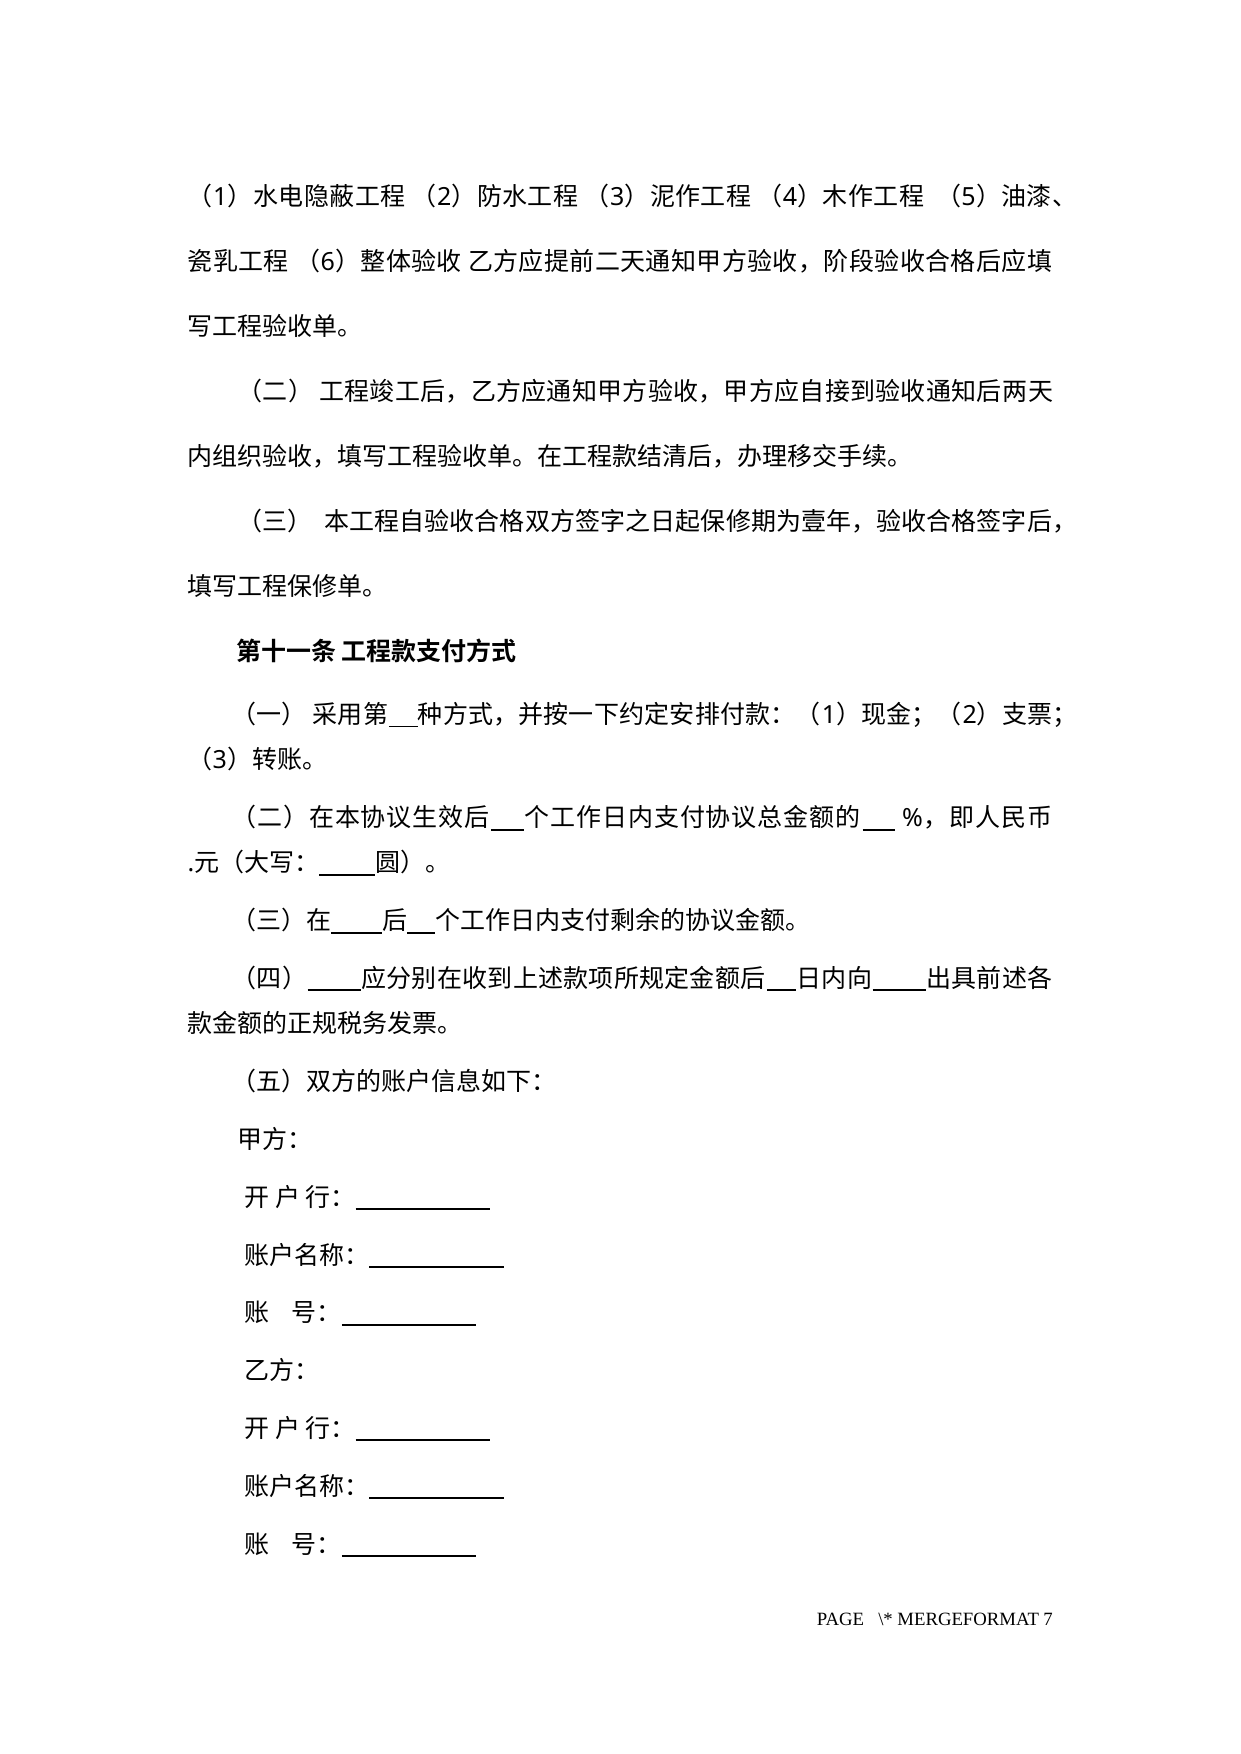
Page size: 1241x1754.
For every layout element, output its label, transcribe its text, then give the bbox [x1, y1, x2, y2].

text 甲方： [187, 1119, 1053, 1156]
text 第十一条 工程款支付方式 [211, 617, 1053, 682]
text 账户名称： [232, 1466, 1053, 1503]
text （二） 工程竣工后，乙方应通知甲方验收，甲方应自接到验收通知后两天内组织验收，填写工程验收单。在工程款结清后，办理移交手续。 [187, 357, 1053, 487]
text （一） 采用第 种方式，并按一下约定安排付款：（1）现金；（2）支票；（3）转账。 [187, 694, 1053, 776]
text 账 号： [232, 1524, 1053, 1560]
text 账户名称： [232, 1235, 1053, 1271]
text 乙方： [232, 1351, 1053, 1387]
text （四） 应分别在收到上述款项所规定金额后 日内向 出具前述各款金额的正规税务发票。 [187, 958, 1053, 1040]
text （三） 本工程自验收合格双方签字之日起保修期为壹年，验收合格签字后，填写工程保修单。 [187, 487, 1053, 617]
text （二）在本协议生效后 个工作日内支付协议总金额的 %，即人民币 .元（大写： 圆）。 [187, 798, 1053, 879]
text 开 户 行： [232, 1177, 1053, 1213]
text （五）双方的账户信息如下： [187, 1062, 1053, 1098]
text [187, 162, 1053, 357]
text 账 号： [232, 1293, 1053, 1329]
text （三）在 后 个工作日内支付剩余的协议金额。 [187, 901, 1053, 937]
text 开 户 行： [232, 1408, 1053, 1445]
